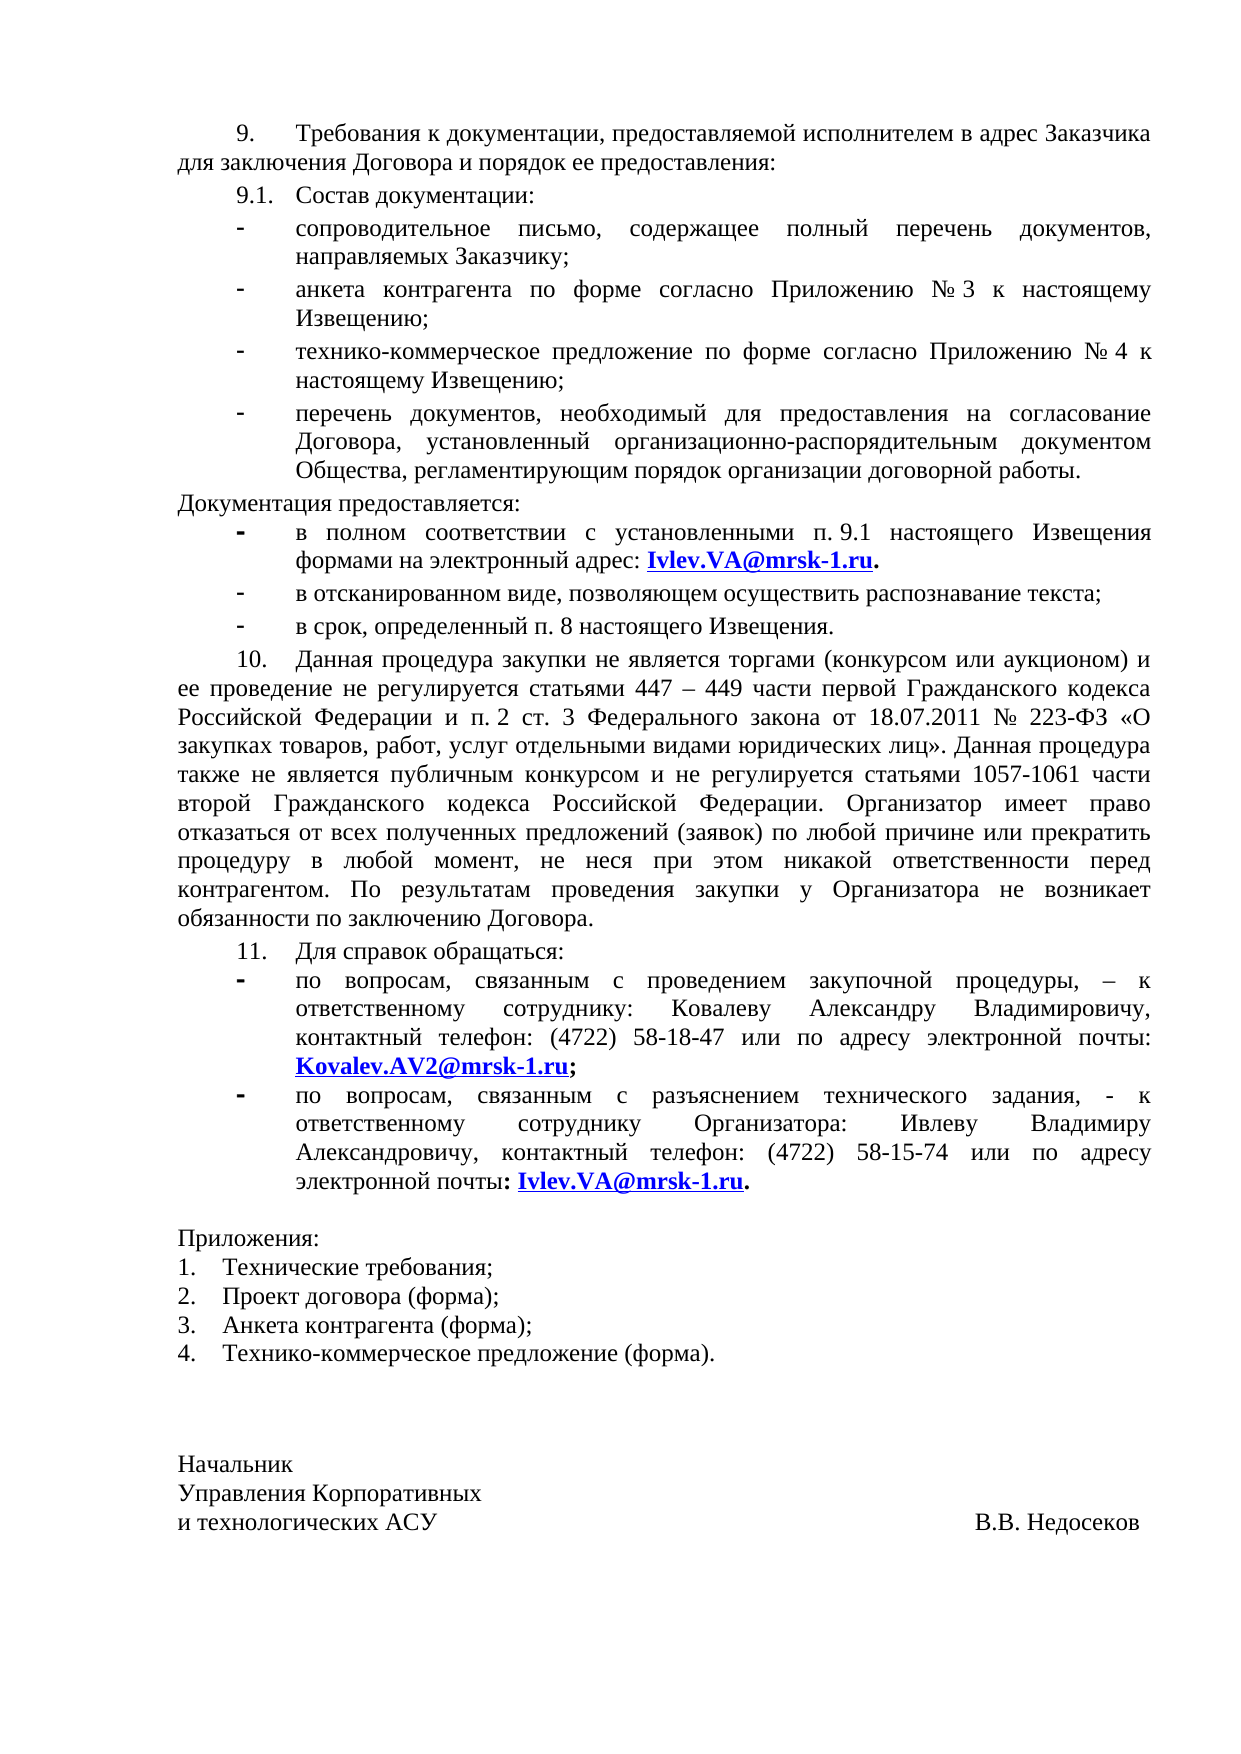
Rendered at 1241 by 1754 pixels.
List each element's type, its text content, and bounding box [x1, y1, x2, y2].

list сопроводительное письмо, содержащее полный перечень документов, направляемых Заказчику; [236, 213, 1152, 270]
list перечень документов, необходимый для предоставления на согласование Договора, установленный организационно-распорядительным документом Общества, регламентирующим порядок организации договорной работы. [236, 398, 1152, 484]
list Технико-коммерческое предложение (форма). [177, 1338, 1152, 1367]
text Документация предоставляется: [177, 488, 1152, 517]
list в полном соответствии с установленными п. 9.1 настоящего Извещения формами на электронный адрес: Ivlev.VA@mrsk-1.ru. [236, 517, 1152, 574]
list по вопросам, связанным с проведением закупочной процедуры, – к ответственному сотруднику: Ковалеву Александру Владимировичу, контактный телефон: (4722) 58-18-47 или по адресу электронной почты: Kovalev.AV2@mrsk-1.ru; [236, 965, 1152, 1080]
list Для справок обращаться: [177, 936, 1152, 965]
list в отсканированном виде, позволяющем осуществить распознавание текста; [236, 578, 1152, 607]
list Состав документации: [177, 180, 1152, 208]
list Проект договора (форма); [177, 1281, 1152, 1310]
list Требования к документации, предоставляемой исполнителем в адрес Заказчика для заключения Договора и порядок ее предоставления: [177, 118, 1152, 176]
text Управления Корпоративных [177, 1478, 1152, 1507]
list в срок, определенный п. 8 настоящего Извещения. [236, 611, 1152, 640]
list Данная процедура закупки не является торгами (конкурсом или аукционом) и ее проведение не регулируется статьями 447 – 449 части первой Гражданского кодекса Российской Федерации и п. 2 ст. 3 Федерального закона от 18.07.2011 № 223-ФЗ «О закупках товаров, работ, услуг отдельными видами юридических лиц». Данная процедура также не является публичным конкурсом и не регулируется статьями 1057-1061 части второй Гражданского кодекса Российской Федерации. Организатор имеет право отказаться от всех полученных предложений (заявок) по любой причине или прекратить процедуру в любой момент, не неся при этом никакой ответственности перед контрагентом. По результатам проведения закупки у Организатора не возникает обязанности по заключению Договора. [177, 644, 1152, 932]
list Анкета контрагента (форма); [177, 1310, 1152, 1338]
text и технологических АСУ В.В. Недосеков [177, 1507, 1152, 1535]
list Технические требования; [177, 1252, 1152, 1281]
list технико-коммерческое предложение по форме согласно Приложению № 4 к настоящему Извещению; [236, 336, 1152, 393]
list анкета контрагента по форме согласно Приложению № 3 к настоящему Извещению; [236, 274, 1152, 332]
text Приложения: [177, 1223, 1152, 1252]
text Начальник [177, 1449, 1152, 1478]
list по вопросам, связанным с разъяснением технического задания, - к ответственному сотруднику Организатора: Ивлеву Владимиру Александровичу, контактный телефон: (4722) 58-15-74 или по адресу электронной почты: Ivlev.VA@mrsk-1.ru. [236, 1080, 1152, 1195]
